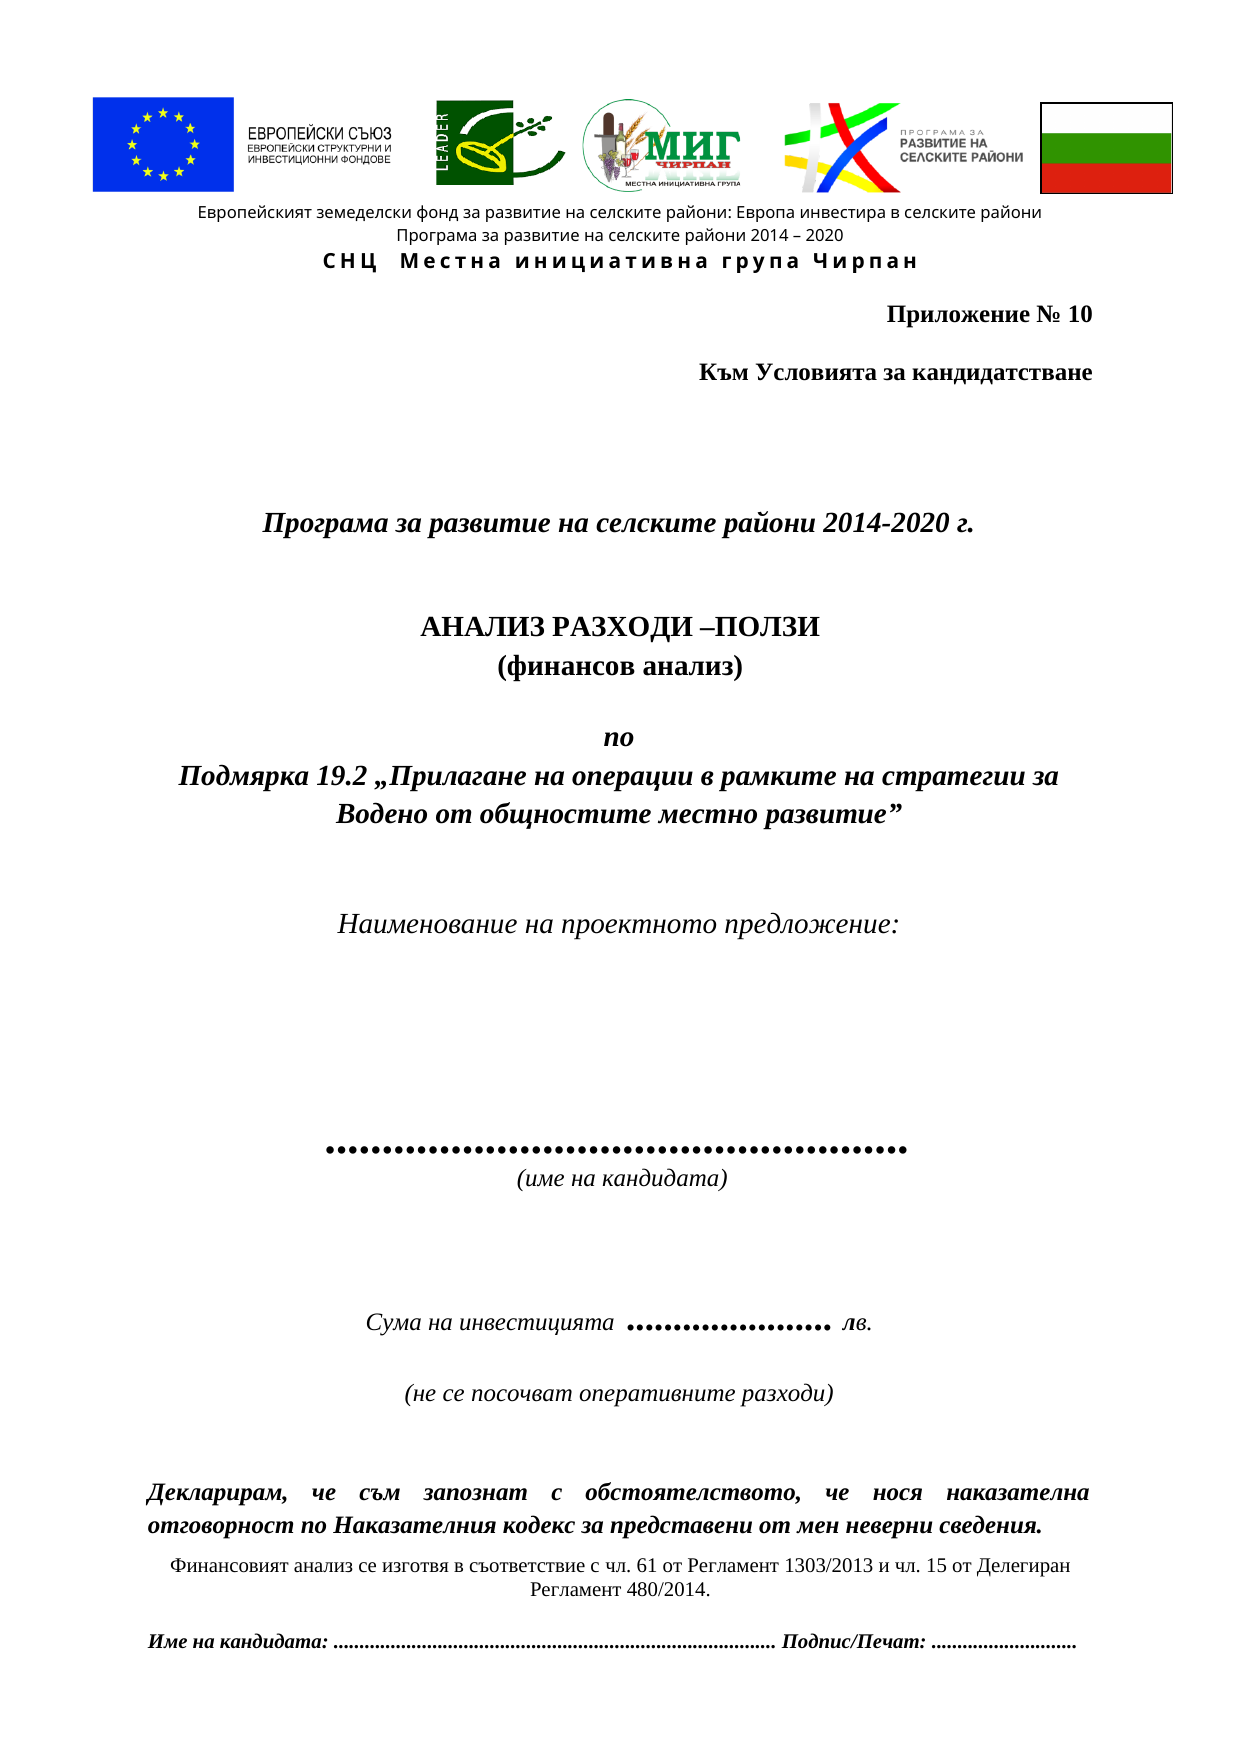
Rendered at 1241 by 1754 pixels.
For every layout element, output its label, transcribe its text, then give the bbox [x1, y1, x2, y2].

text Декларирам, че съм запознат с обстоятелството, че нося наказателна отговорност по Наказателния кодекс за представени от мен неверни сведения. [148, 1477, 1093, 1538]
text Програма за развитие на селските райони 2014-2020 г. [148, 505, 1093, 538]
text по [148, 719, 1093, 753]
text (име на кандидата) [148, 1163, 1093, 1192]
text Подмярка 19.2 „Прилагане на операции в рамките на стратегии за Водено от общностите местно развитие” [148, 758, 1093, 830]
text ................................................... [148, 1110, 1093, 1163]
text Приложение № 10 [148, 299, 1093, 327]
picture [770, 95, 1033, 199]
text (финансов анализ) [148, 648, 1093, 681]
text (не се посочват оперативните разходи) [148, 1378, 1093, 1406]
text Наименование на проектното предложение: [148, 907, 1093, 940]
picture [79, 82, 425, 202]
picture [436, 100, 569, 185]
text АНАЛИЗ РАЗХОДИ –ПОЛЗИ [148, 609, 1093, 643]
text Сума на инвестицията ...................... лв. [148, 1295, 1093, 1338]
picture [582, 99, 741, 192]
text Към Условията за кандидатстване [148, 357, 1093, 385]
